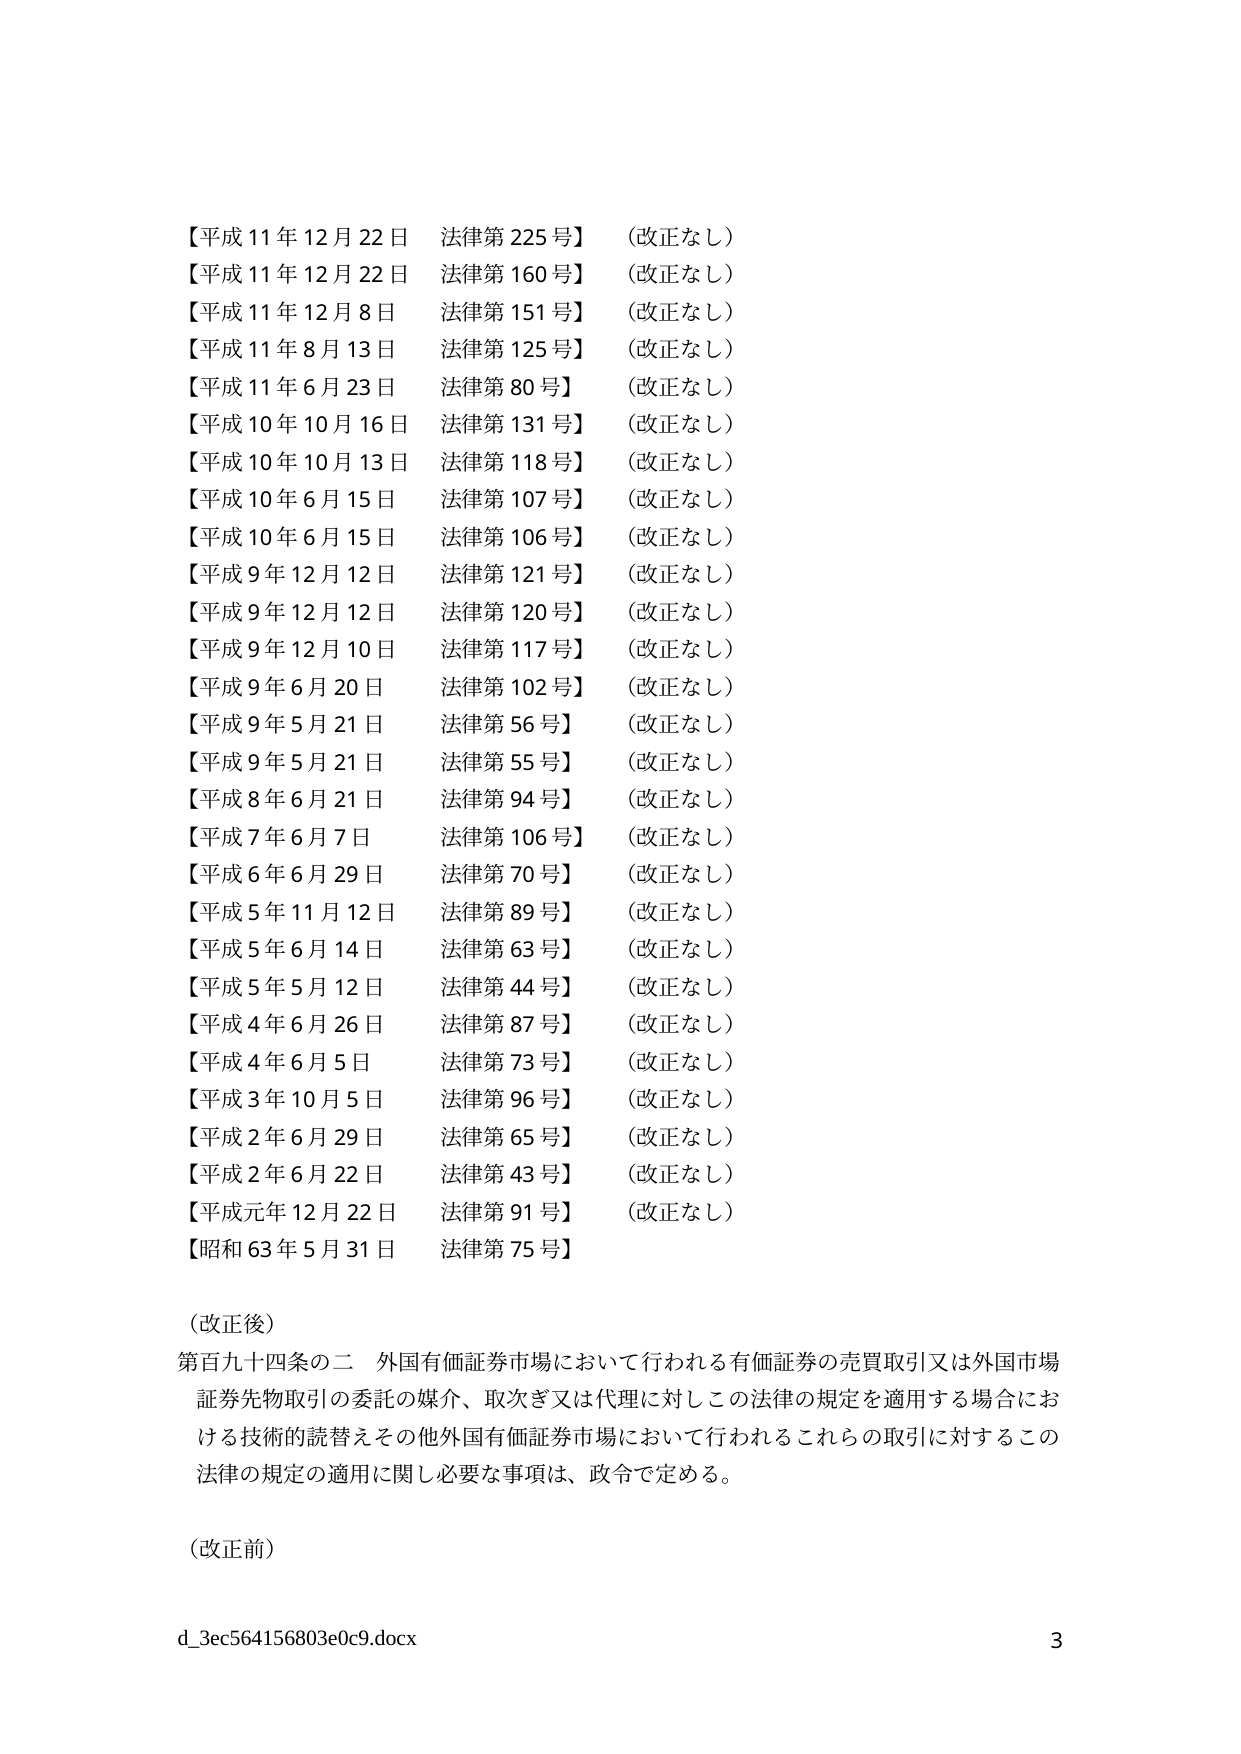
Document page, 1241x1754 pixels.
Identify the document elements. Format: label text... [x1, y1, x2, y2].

text 【平成10年10月13日 法律第118号】 （改正なし） [177, 442, 1063, 479]
text 【平成元年12月22日 法律第91号】 （改正なし） [177, 1192, 1063, 1229]
text 【平成3年10月5日 法律第96号】 （改正なし） [177, 1079, 1063, 1117]
text 【平成4年6月5日 法律第73号】 （改正なし） [177, 1042, 1063, 1079]
text 【平成9年12月10日 法律第117号】 （改正なし） [177, 629, 1063, 667]
text 【平成4年6月26日 法律第87号】 （改正なし） [177, 1004, 1063, 1042]
text 【平成8年6月21日 法律第94号】 （改正なし） [177, 779, 1063, 817]
text 【平成10年10月16日 法律第131号】 （改正なし） [177, 404, 1063, 442]
text 【平成11年12月22日 法律第225号】 （改正なし） [177, 217, 1063, 254]
text 【平成5年11月12日 法律第89号】 （改正なし） [177, 892, 1063, 929]
text 【平成2年6月29日 法律第65号】 （改正なし） [177, 1117, 1063, 1154]
text 【平成9年6月20日 法律第102号】 （改正なし） [177, 667, 1063, 704]
text 【平成9年5月21日 法律第55号】 （改正なし） [177, 742, 1063, 779]
text 【平成6年6月29日 法律第70号】 （改正なし） [177, 854, 1063, 892]
text 【平成11年12月8日 法律第151号】 （改正なし） [177, 292, 1063, 329]
text 第百九十四条の二 外国有価証券市場において行われる有価証券の売買取引又は外国市場証券先物取引の委託の媒介、取次ぎ又は代理に対しこの法律の規定を適用する場合における技術的読替えその他外国有価証券市場において行われるこれらの取引に対するこの法律の規定の適用に関し必要な事項は、政令で定める。 [177, 1342, 1063, 1492]
text 【平成9年12月12日 法律第120号】 （改正なし） [177, 592, 1063, 629]
text 【平成5年6月14日 法律第63号】 （改正なし） [177, 929, 1063, 967]
text 【平成11年8月13日 法律第125号】 （改正なし） [177, 329, 1063, 367]
text （改正後） [177, 1304, 1063, 1342]
text 【平成11年6月23日 法律第80号】 （改正なし） [177, 367, 1063, 404]
text 【平成10年6月15日 法律第107号】 （改正なし） [177, 479, 1063, 517]
text 【平成9年12月12日 法律第121号】 （改正なし） [177, 554, 1063, 592]
text 【平成9年5月21日 法律第56号】 （改正なし） [177, 704, 1063, 742]
text 【昭和63年5月31日 法律第75号】 [177, 1229, 1063, 1267]
text 【平成10年6月15日 法律第106号】 （改正なし） [177, 517, 1063, 554]
text 【平成5年5月12日 法律第44号】 （改正なし） [177, 967, 1063, 1004]
text （改正前） [177, 1529, 1063, 1567]
text 【平成7年6月7日 法律第106号】 （改正なし） [177, 817, 1063, 854]
text 【平成2年6月22日 法律第43号】 （改正なし） [177, 1154, 1063, 1192]
text 【平成11年12月22日 法律第160号】 （改正なし） [177, 254, 1063, 292]
